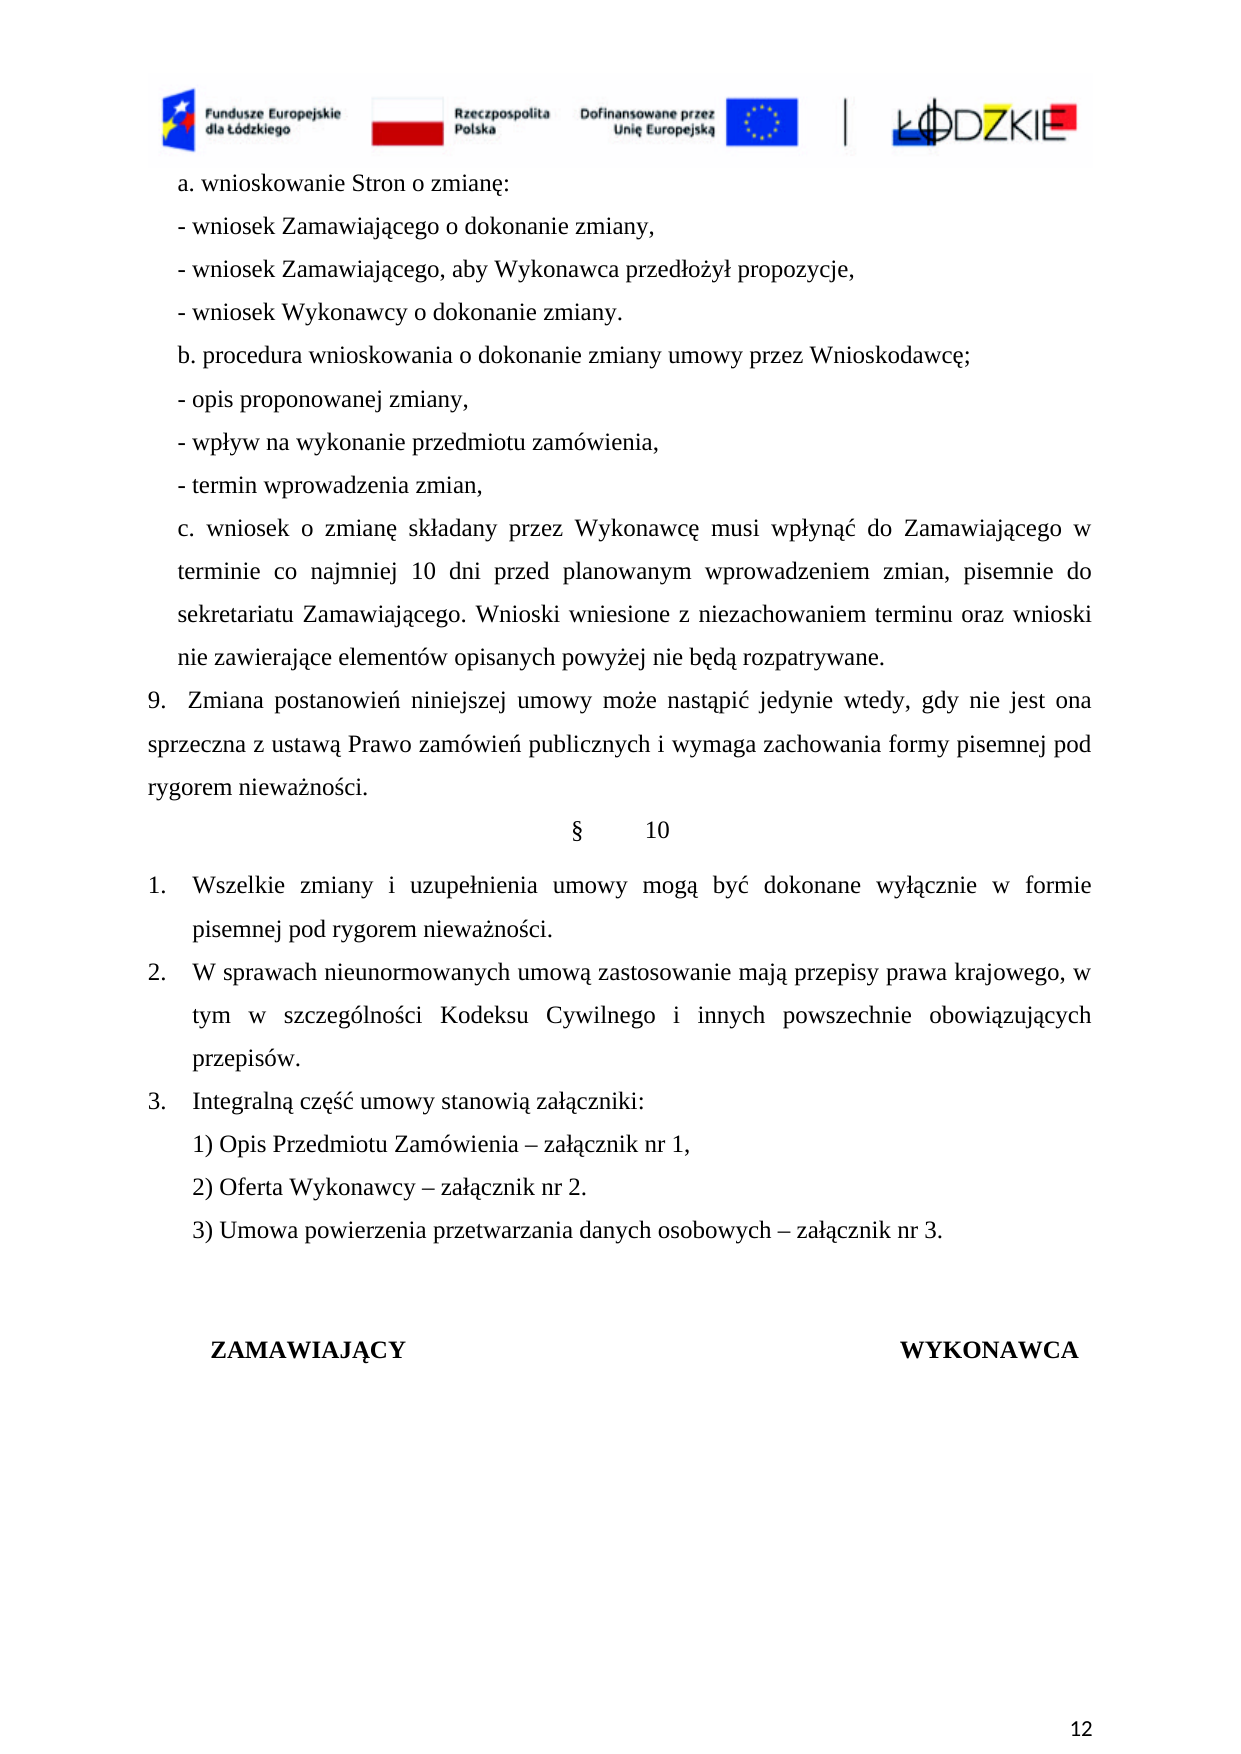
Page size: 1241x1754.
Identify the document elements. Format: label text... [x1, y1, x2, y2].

list - opis proponowanej zmiany, [177, 384, 1092, 412]
text 10 [148, 815, 1092, 844]
list - wpływ na wykonanie przedmiotu zamówienia, [177, 427, 1092, 456]
list - wniosek Zamawiającego, aby Wykonawca przedłożył propozycje, [177, 254, 1092, 283]
list - termin wprowadzenia zmian, [177, 470, 1092, 499]
list W sprawach nieunormowanych umową zastosowanie mają przepisy prawa krajowego, w tym w szczególności Kodeksu Cywilnego i innych powszechnie obowiązujących przepisów. [148, 957, 1092, 1072]
text ZAMAWIAJĄCY WYKONAWCA [148, 1335, 1092, 1364]
list c. wniosek o zmianę składany przez Wykonawcę musi wpłynąć do Zamawiającego w terminie co najmniej 10 dni przed planowanym wprowadzeniem zmian, pisemnie do sekretariatu Zamawiającego. Wnioski wniesione z niezachowaniem terminu oraz wnioski nie zawierające elementów opisanych powyżej nie będą rozpatrywane. [177, 513, 1092, 671]
picture [147, 73, 1093, 168]
list a. wnioskowanie Stron o zmianę: [177, 168, 1092, 197]
list 3) Umowa powierzenia przetwarzania danych osobowych – załącznik nr 3. [192, 1216, 1092, 1244]
list - wniosek Wykonawcy o dokonanie zmiany. [177, 297, 1092, 326]
list Wszelkie zmiany i uzupełnienia umowy mogą być dokonane wyłącznie w formie pisemnej pod rygorem nieważności. [148, 871, 1092, 942]
list 2) Oferta Wykonawcy – załącznik nr 2. [192, 1172, 1092, 1201]
list Integralną część umowy stanowią załączniki: [148, 1086, 1092, 1115]
list b. procedura wnioskowania o dokonanie zmiany umowy przez Wnioskodawcę; [177, 341, 1092, 369]
list 1) Opis Przedmiotu Zamówienia – załącznik nr 1, [192, 1129, 1092, 1158]
text 9. Zmiana postanowień niniejszej umowy może nastąpić jedynie wtedy, gdy nie jest ona sprzeczna z ustawą Prawo zamówień publicznych i wymaga zachowania formy pisemnej pod rygorem nieważności. [148, 686, 1092, 801]
list - wniosek Zamawiającego o dokonanie zmiany, [177, 211, 1092, 240]
